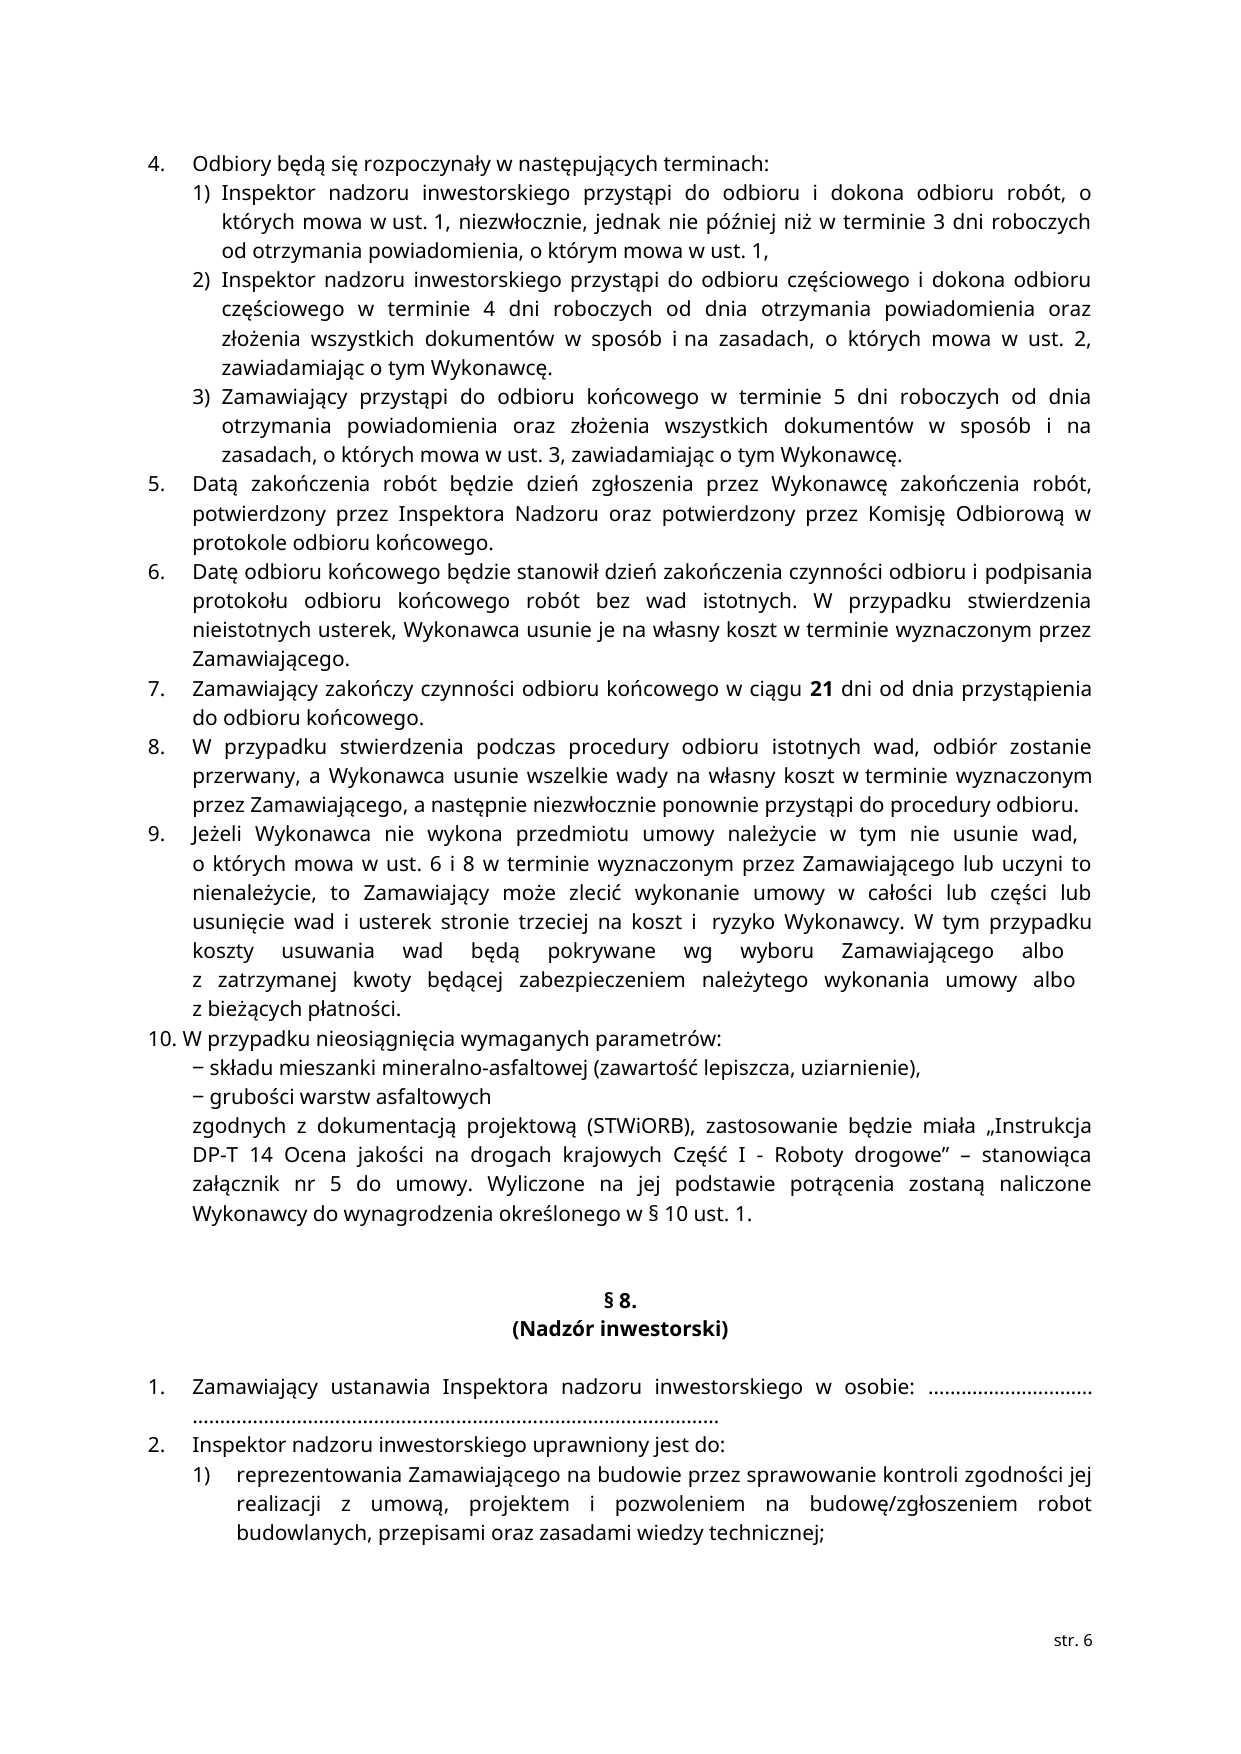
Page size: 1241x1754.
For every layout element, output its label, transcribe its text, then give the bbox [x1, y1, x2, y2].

list Inspektor nadzoru inwestorskiego uprawniony jest do: [148, 1429, 1093, 1459]
list Inspektor nadzoru inwestorskiego przystąpi do odbioru i dokona odbioru robót, o których mowa w ust. 1, niezwłocznie, jednak nie później niż w terminie 3 dni roboczych od otrzymania powiadomienia, o którym mowa w ust. 1, [192, 177, 1093, 264]
text ‒ składu mieszanki mineralno-asfaltowej (zawartość lepiszcza, uziarnienie), [148, 1052, 1093, 1081]
text 8. W przypadku stwierdzenia podczas procedury odbioru istotnych wad, odbiór zostanie przerwany, a Wykonawca usunie wszelkie wady na własny koszt w terminie wyznaczonym przez Zamawiającego, a następnie niezwłocznie ponownie przystąpi do procedury odbioru. [148, 731, 1093, 818]
text 7. Zamawiający zakończy czynności odbioru końcowego w ciągu 21 dni od dnia przystąpienia do odbioru końcowego. [148, 673, 1093, 731]
subtitle § 8. [148, 1285, 1093, 1314]
text zgodnych z dokumentacją projektową (STWiORB), zastosowanie będzie miała „Instrukcja DP-T 14 Ocena jakości na drogach krajowych Część I - Roboty drogowe” – stanowiąca załącznik nr 5 do umowy. Wyliczone na jej podstawie potrącenia zostaną naliczone Wykonawcy do wynagrodzenia określonego w § 10 ust. 1. [148, 1110, 1093, 1227]
text ‒ grubości warstw asfaltowych [148, 1081, 1093, 1110]
list reprezentowania Zamawiającego na budowie przez sprawowanie kontroli zgodności jej realizacji z umową, projektem i pozwoleniem na budowę/zgłoszeniem robot budowlanych, przepisami oraz zasadami wiedzy technicznej; [192, 1459, 1093, 1546]
text 4. Odbiory będą się rozpoczynały w następujących terminach: [148, 148, 1093, 177]
text (Nadzór inwestorski) [148, 1314, 1093, 1343]
list Zamawiający przystąpi do odbioru końcowego w terminie 5 dni roboczych od dnia otrzymania powiadomienia oraz złożenia wszystkich dokumentów w sposób i na zasadach, o których mowa w ust. 3, zawiadamiając o tym Wykonawcę. [192, 381, 1093, 468]
text 6. Datę odbioru końcowego będzie stanowił dzień zakończenia czynności odbioru i podpisania protokołu odbioru końcowego robót bez wad istotnych. W przypadku stwierdzenia nieistotnych usterek, Wykonawca usunie je na własny koszt w terminie wyznaczonym przez Zamawiającego. [148, 556, 1093, 673]
list Inspektor nadzoru inwestorskiego przystąpi do odbioru częściowego i dokona odbioru częściowego w terminie 4 dni roboczych od dnia otrzymania powiadomienia oraz złożenia wszystkich dokumentów w sposób i na zasadach, o których mowa w ust. 2, zawiadamiając o tym Wykonawcę. [192, 264, 1093, 381]
text 10. W przypadku nieosiągnięcia wymaganych parametrów: [148, 1023, 1093, 1052]
text 5. Datą zakończenia robót będzie dzień zgłoszenia przez Wykonawcę zakończenia robót, potwierdzony przez Inspektora Nadzoru oraz potwierdzony przez Komisję Odbiorową w protokole odbioru końcowego. [148, 468, 1093, 556]
text 9. Jeżeli Wykonawca nie wykona przedmiotu umowy należycie w tym nie usunie wad, o których mowa w ust. 6 i 8 w terminie wyznaczonym przez Zamawiającego lub uczyni to nienależycie, to Zamawiający może zlecić wykonanie umowy w całości lub części lub usunięcie wad i usterek stronie trzeciej na koszt i ryzyko Wykonawcy. W tym przypadku koszty usuwania wad będą pokrywane wg wyboru Zamawiającego albo z zatrzymanej kwoty będącej zabezpieczeniem należytego wykonania umowy albo z bieżących płatności. [148, 818, 1093, 1023]
list Zamawiający ustanawia Inspektora nadzoru inwestorskiego w osobie: ………………………… …………………………………………………………………………………… [148, 1371, 1093, 1429]
